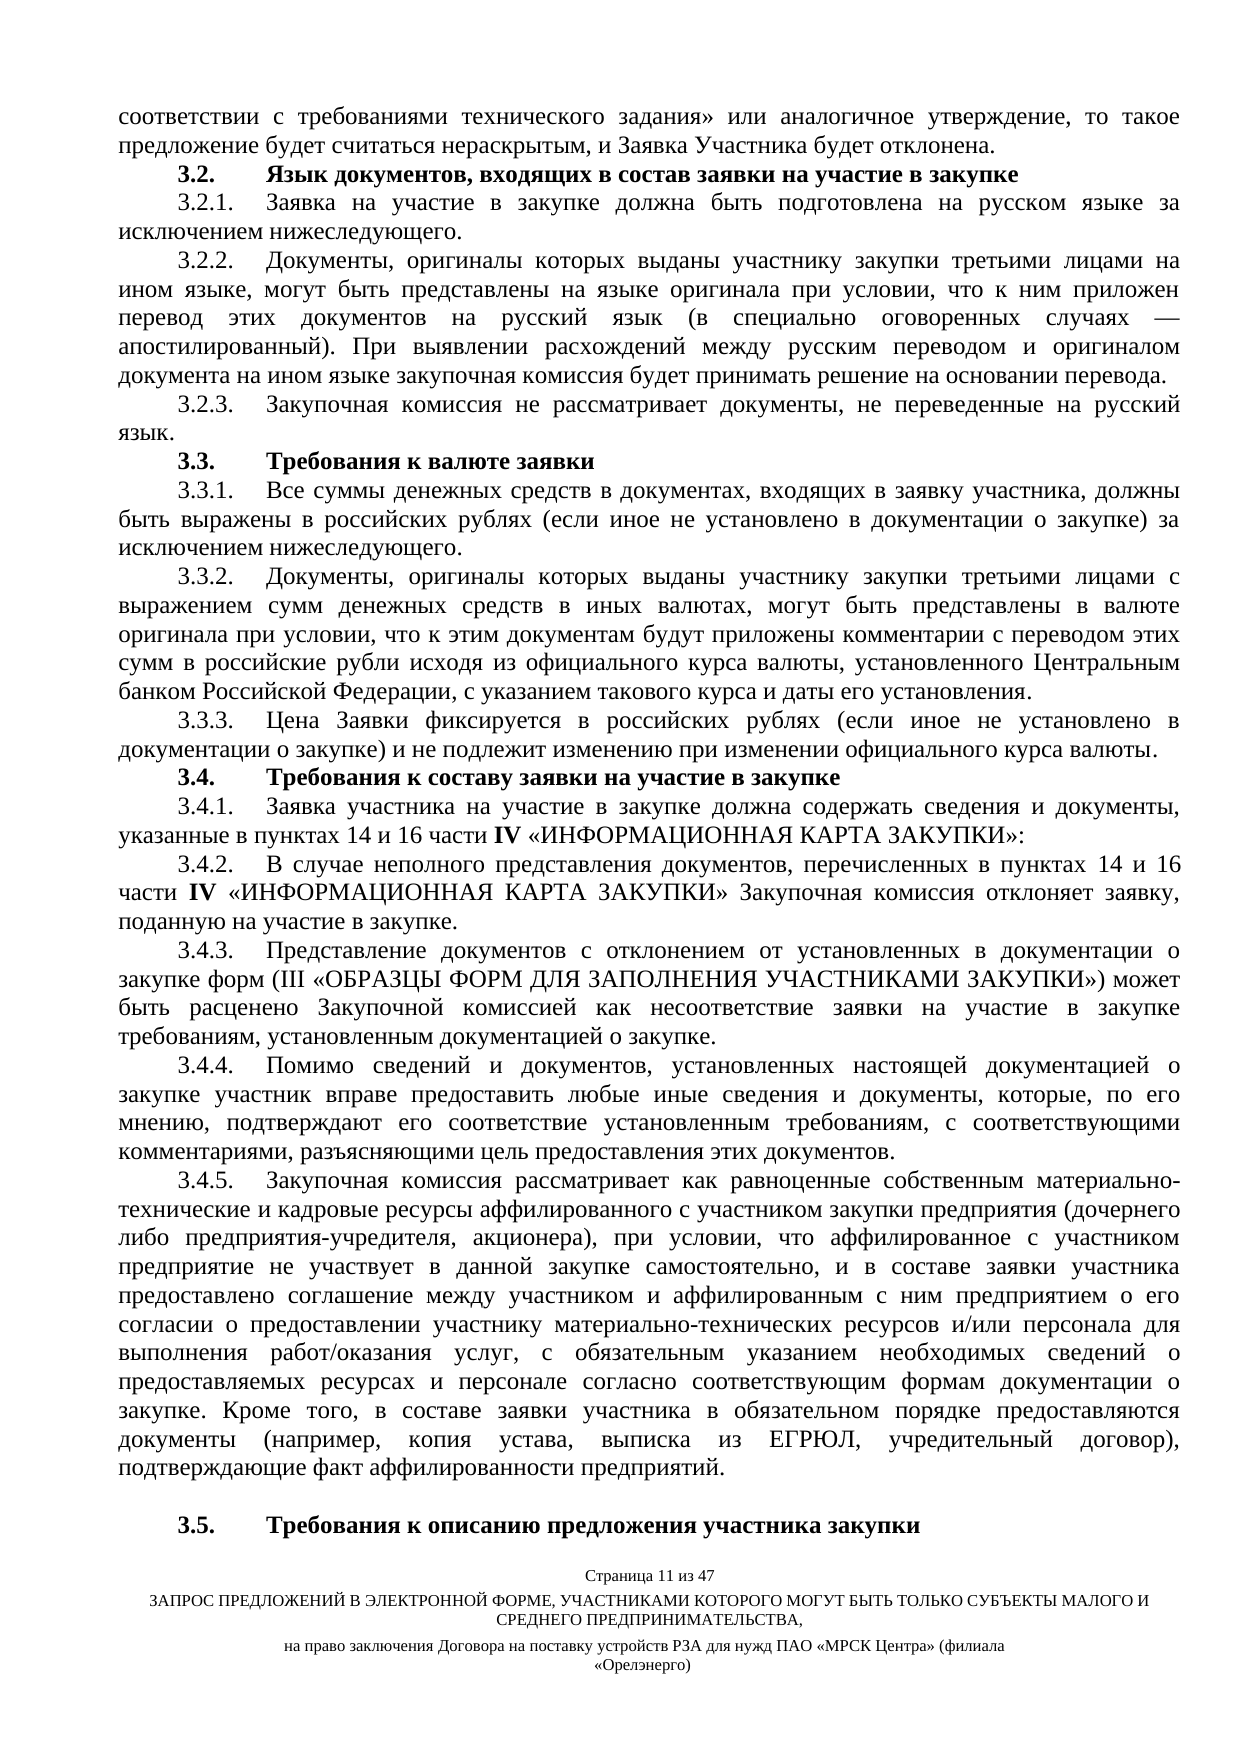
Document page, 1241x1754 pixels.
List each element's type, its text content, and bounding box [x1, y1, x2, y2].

subtitle Закупочная комиссия не рассматривает документы, не переведенные на русский язык. [118, 389, 1181, 446]
subtitle Документы, оригиналы которых выданы участнику закупки третьими лицами на ином языке, могут быть представлены на языке оригинала при условии, что к ним приложен перевод этих документов на русский язык (в специально оговоренных случаях — апостилированный). При выявлении расхождений между русским переводом и оригиналом документа на ином языке закупочная комиссия будет принимать решение на основании перевода. [118, 245, 1181, 389]
subtitle Требования к описанию предложения участника закупки [118, 1510, 1181, 1539]
subtitle Требования к составу заявки на участие в закупке [118, 762, 1181, 791]
subtitle Заявка участника на участие в закупке должна содержать сведения и документы, указанные в пунктах 14 и 16 части IV «ИНФОРМАЦИОННАЯ КАРТА ЗАКУПКИ»: [118, 791, 1181, 849]
subtitle Заявка на участие в закупке должна быть подготовлена на русском языке за исключением нижеследующего. [118, 187, 1181, 245]
subtitle Закупочная комиссия рассматривает как равноценные собственным материально-технические и кадровые ресурсы аффилированного с участником закупки предприятия (дочернего либо предприятия-учредителя, акционера), при условии, что аффилированное с участником предприятие не участвует в данной закупке самостоятельно, и в составе заявки участника предоставлено соглашение между участником и аффилированным с ним предприятием о его согласии о предоставлении участнику материально-технических ресурсов и/или персонала для выполнения работ/оказания услуг, с обязательным указанием необходимых сведений о предоставляемых ресурсах и персонале согласно соответствующим формам документации о закупке. Кроме того, в составе заявки участника в обязательном порядке предоставляются документы (например, копия устава, выписка из ЕГРЮЛ, учредительный договор), подтверждающие факт аффилированности предприятий. [118, 1165, 1181, 1481]
subtitle Помимо сведений и документов, установленных настоящей документацией о закупке участник вправе предоставить любые иные сведения и документы, которые, по его мнению, подтверждают его соответствие установленным требованиям, с соответствующими комментариями, разъясняющими цель предоставления этих документов. [118, 1050, 1181, 1165]
subtitle Представление документов с отклонением от установленных в документации о закупке форм (III «ОБРАЗЦЫ ФОРМ ДЛЯ ЗАПОЛНЕНИЯ УЧАСТНИКАМИ ЗАКУПКИ») может быть расценено Закупочной комиссией как несоответствие заявки на участие в закупке требованиям, установленным документацией о закупке. [118, 935, 1181, 1050]
subtitle Цена Заявки фиксируется в российских рублях (если иное не установлено в документации о закупке) и не подлежит изменению при изменении официального курса валюты. [118, 705, 1181, 762]
subtitle Язык документов, входящих в состав заявки на участие в закупке [118, 159, 1181, 187]
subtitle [118, 101, 1181, 159]
subtitle Требования к валюте заявки [118, 446, 1181, 475]
subtitle Документы, оригиналы которых выданы участнику закупки третьими лицами с выражением сумм денежных средств в иных валютах, могут быть представлены в валюте оригинала при условии, что к этим документам будут приложены комментарии с переводом этих сумм в российские рубли исходя из официального курса валюты, установленного Центральным банком Российской Федерации, с указанием такового курса и даты его установления. [118, 561, 1181, 705]
subtitle В случае неполного представления документов, перечисленных в пунктах 14 и 16 части IV «ИНФОРМАЦИОННАЯ КАРТА ЗАКУПКИ» Закупочная комиссия отклоняет заявку, поданную на участие в закупке. [118, 849, 1181, 935]
subtitle Все суммы денежных средств в документах, входящих в заявку участника, должны быть выражены в российских рублях (если иное не установлено в документации о закупке) за исключением нижеследующего. [118, 475, 1181, 561]
